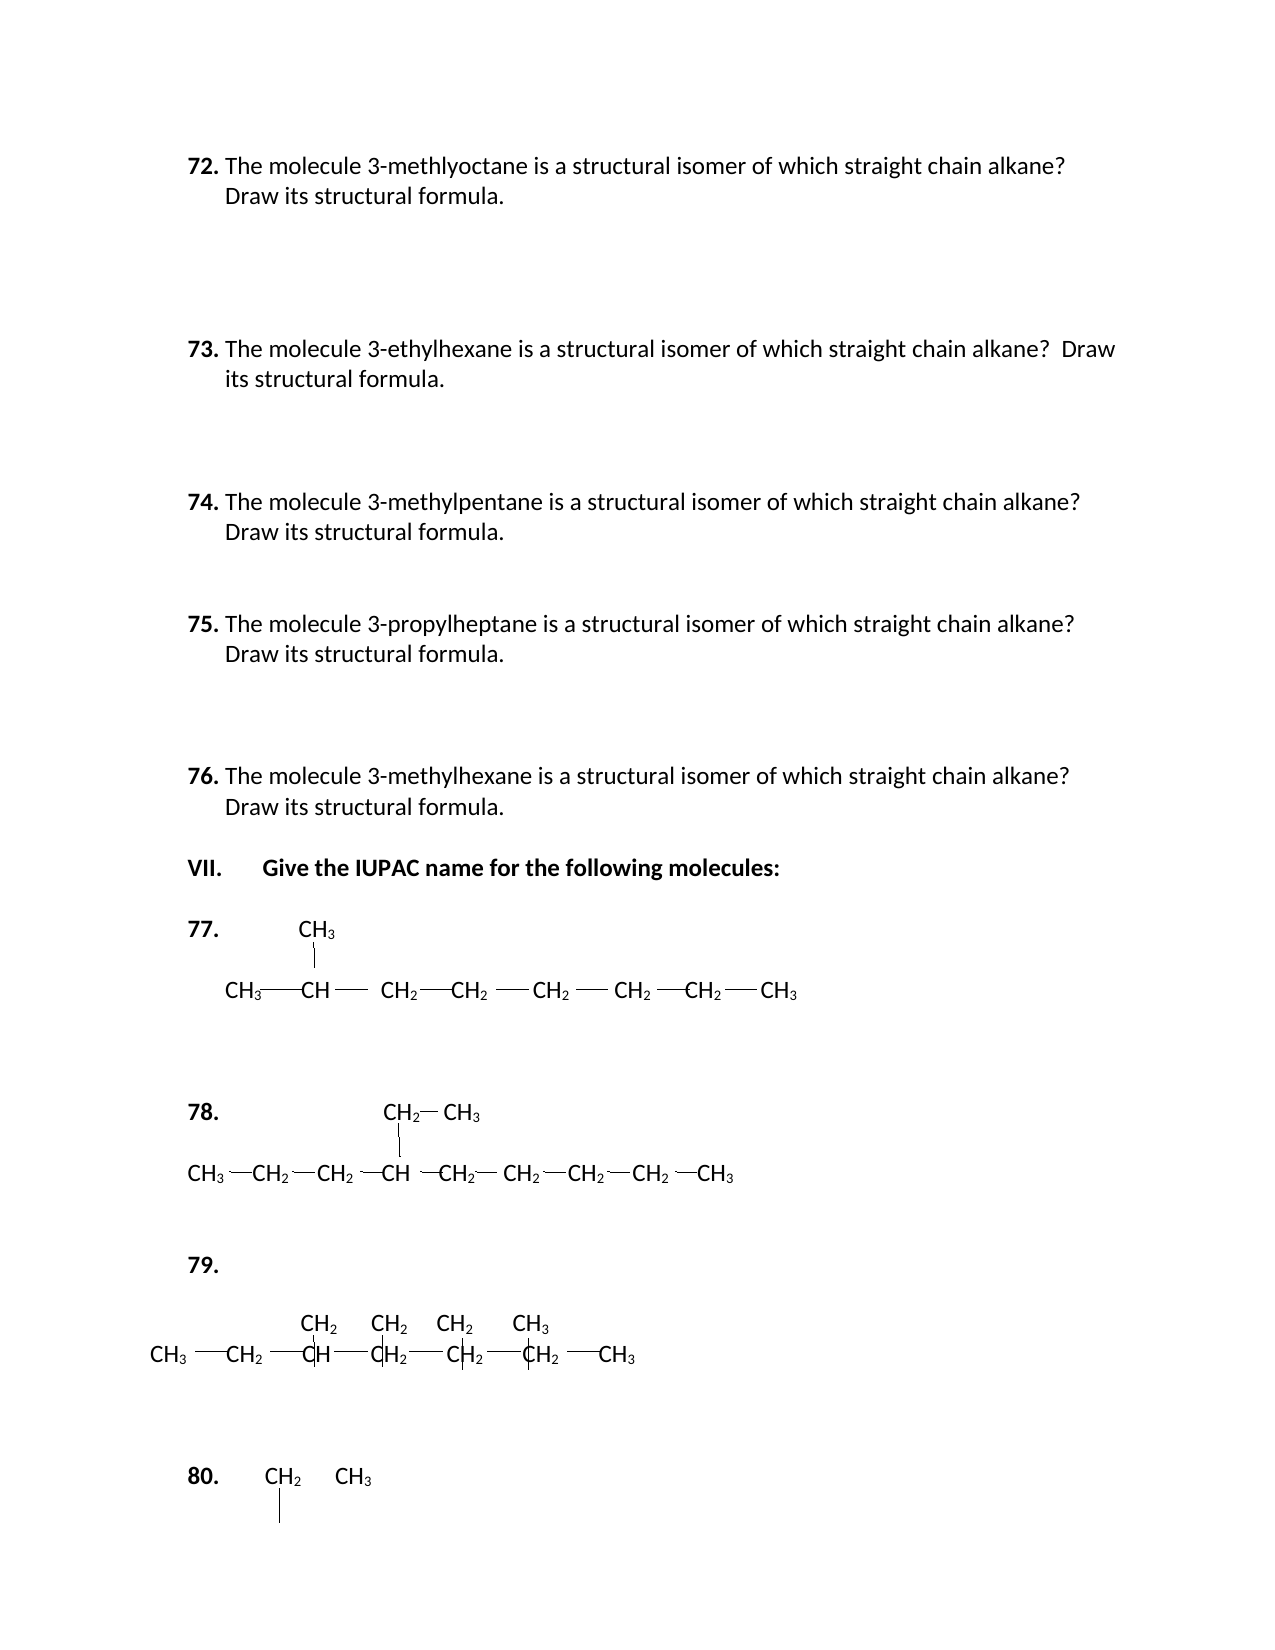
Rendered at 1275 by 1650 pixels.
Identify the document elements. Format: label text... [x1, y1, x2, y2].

text CH3 CH2 CH CH2 CH2 CH2 CH3 [150, 1338, 462, 1368]
text CH3 CH2 CH CH2 CH2 CH2 CH3 [529, 1338, 1125, 1368]
text Draw its structural formula. [225, 181, 1125, 211]
list The molecule 3-methlyoctane is a structural isomer of which straight chain alkane? [187, 150, 1125, 181]
text CH3 CH CH2 CH2 CH2 CH2 CH2 CH3 [225, 974, 1125, 1004]
list Give the IUPAC name for the following molecules: [187, 852, 1125, 882]
list The molecule 3-propylheptane is a structural isomer of which straight chain alkane? Draw its structural formula. [187, 608, 1125, 669]
list CH2 CH3 [187, 1460, 1125, 1490]
list CH3 [187, 913, 1125, 943]
text CH3 CH2 CH CH2 CH2 CH2 CH3 [463, 1338, 528, 1368]
list CH2 CH3 [187, 1096, 1125, 1127]
text CH2 CH2 CH2 CH3 [187, 1307, 1125, 1338]
text CH3 CH2 CH2 CH CH2 CH2 CH2 CH2 CH3 [187, 1157, 1125, 1188]
list The molecule 3-methylhexane is a structural isomer of which straight chain alkane? Draw its structural formula. [187, 760, 1125, 821]
list The molecule 3-methylpentane is a structural isomer of which straight chain alkane? Draw its structural formula. [187, 486, 1125, 547]
list The molecule 3-ethylhexane is a structural isomer of which straight chain alkane? Draw its structural formula. [187, 333, 1125, 394]
